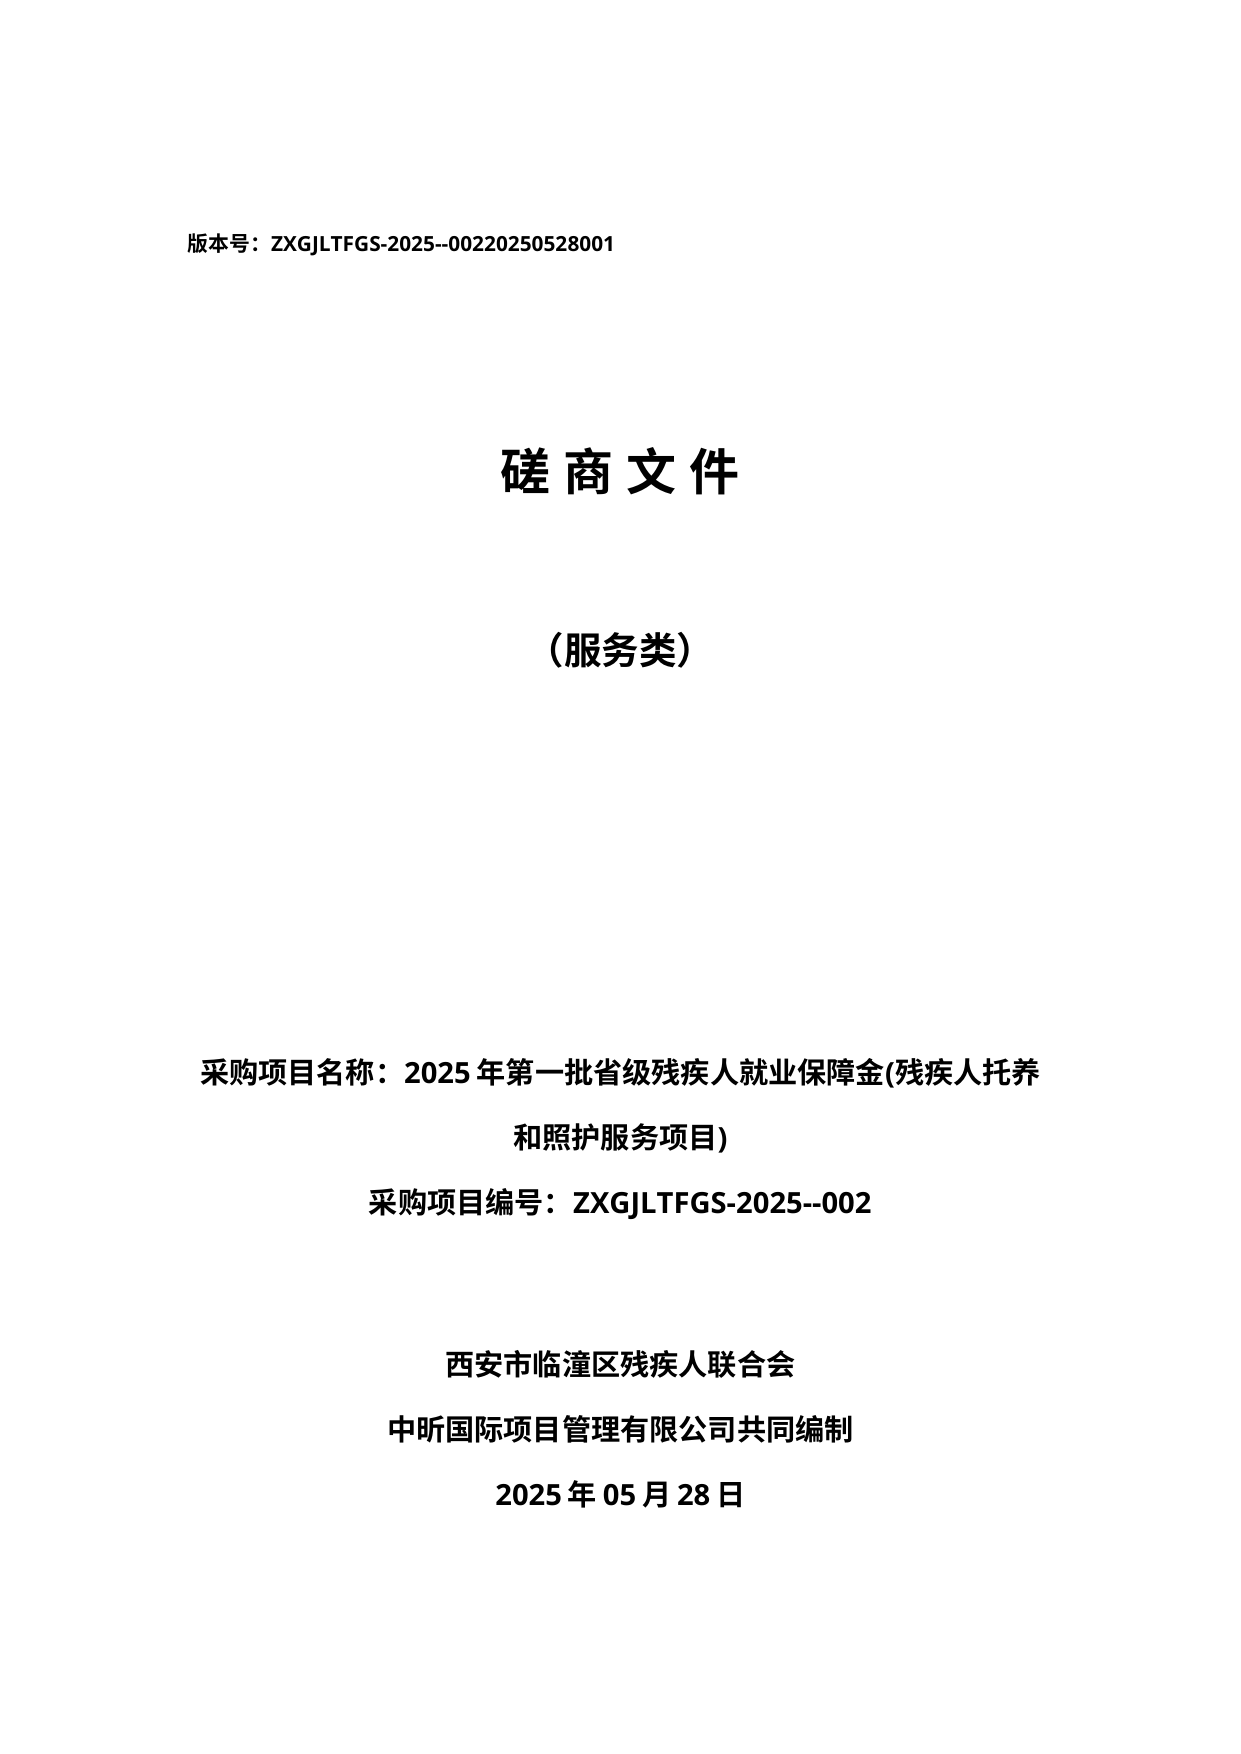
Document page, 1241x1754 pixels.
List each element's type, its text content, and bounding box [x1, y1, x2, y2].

text 版本号：ZXGJLTFGS-2025--00220250528001 [187, 227, 1053, 422]
text 采购项目名称：2025年第一批省级残疾人就业保障金(残疾人托养和照护服务项目) [187, 1039, 1053, 1169]
text 中昕国际项目管理有限公司共同编制 [187, 1397, 1053, 1462]
text （服务类） [187, 617, 1053, 1039]
text 磋 商 文 件 [187, 422, 1053, 617]
text 2025年05月28日 [187, 1462, 1053, 1527]
text 西安市临潼区残疾人联合会 [187, 1332, 1053, 1397]
text 采购项目编号：ZXGJLTFGS-2025--002 [187, 1169, 1053, 1332]
